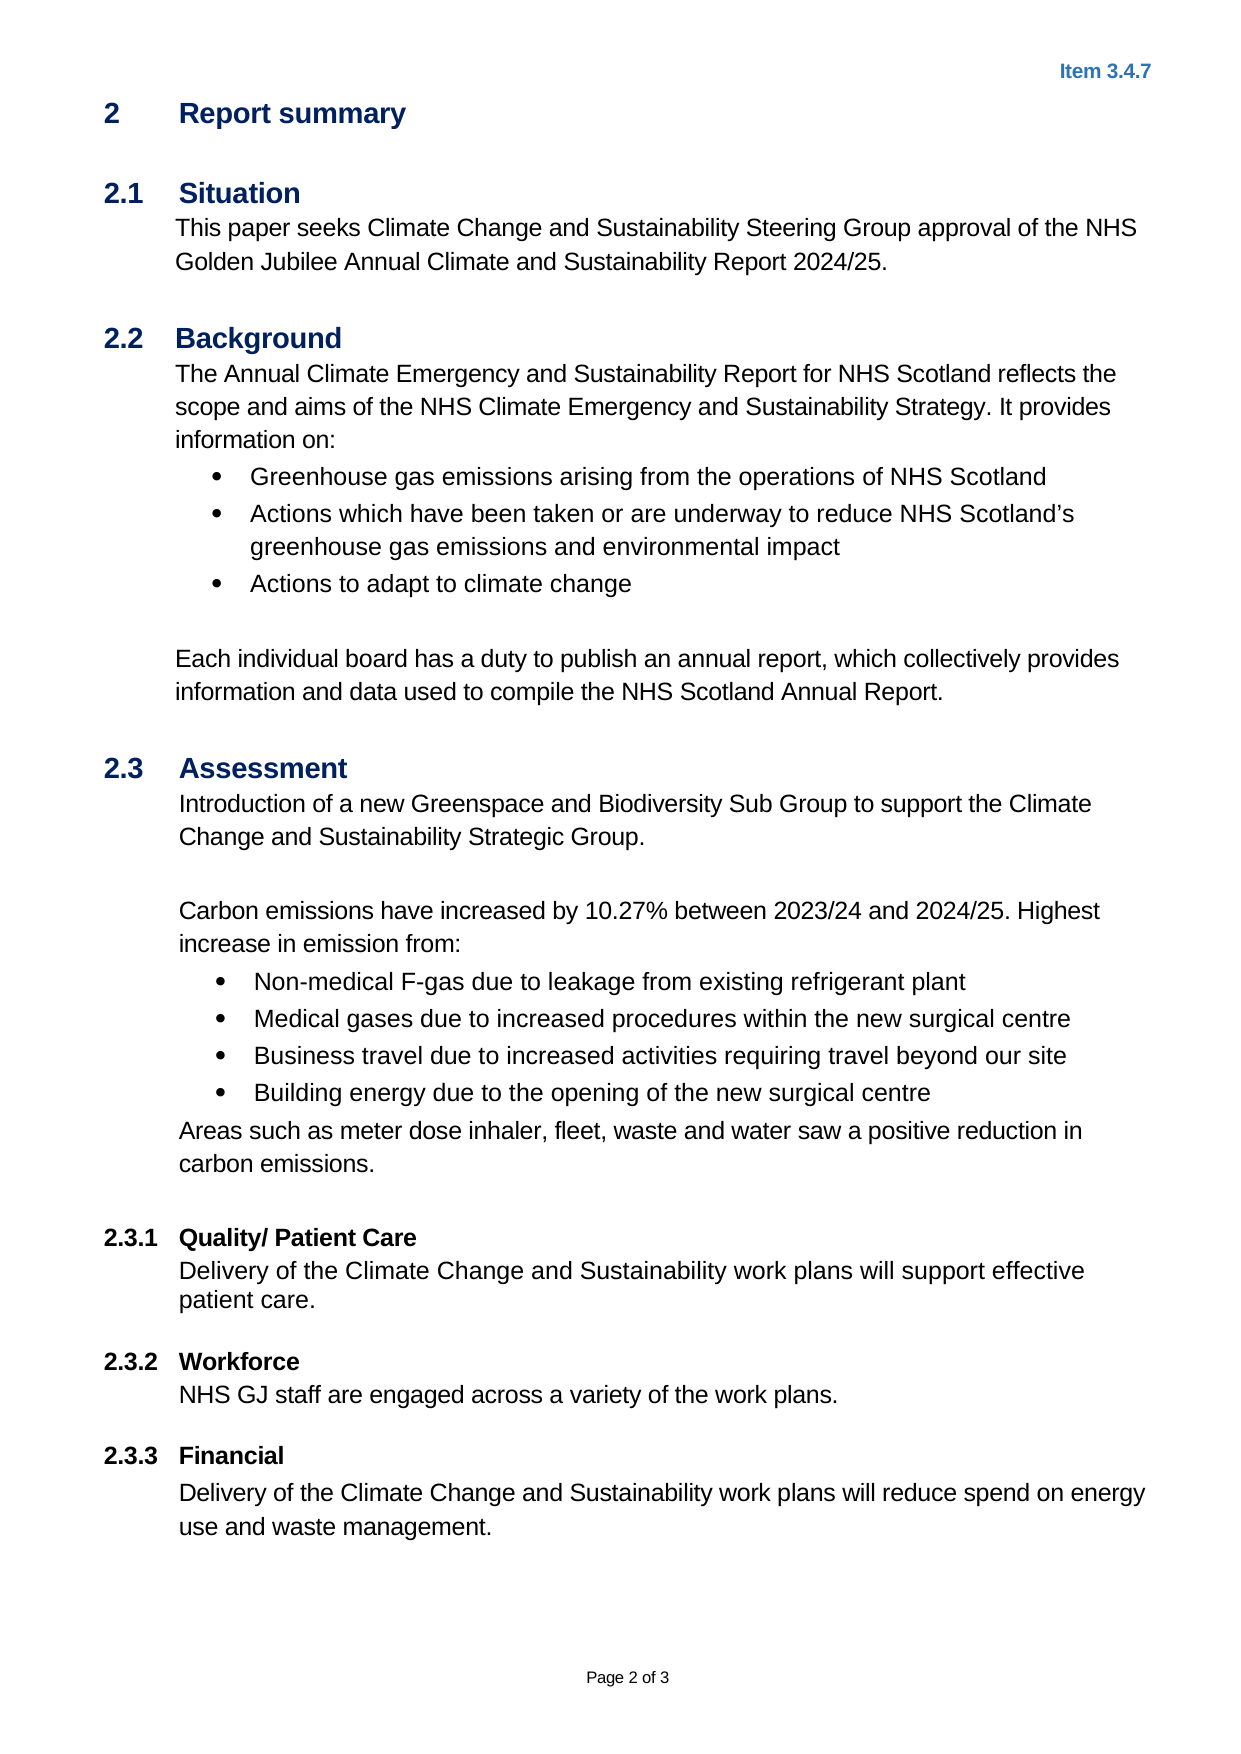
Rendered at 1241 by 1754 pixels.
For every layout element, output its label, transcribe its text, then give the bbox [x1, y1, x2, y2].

list Building energy due to the opening of the new surgical centre [216, 1078, 1152, 1107]
list Business travel due to increased activities requiring travel beyond our site [216, 1041, 1152, 1070]
text Introduction of a new Greenspace and Biodiversity Sub Group to support the Climate Change and Sustainability Strategic Group. [178, 789, 1152, 851]
list Greenhouse gas emissions arising from the operations of NHS Scotland [212, 462, 1152, 491]
subtitle 2 Report summary [103, 96, 1152, 129]
text Areas such as meter dose inhaler, fleet, waste and water saw a positive reduction in carbon emissions. [178, 1116, 1152, 1177]
list Delivery of the Climate Change and Sustainability work plans will support effective patient care. [178, 1256, 1152, 1314]
text NHS GJ staff are engaged across a variety of the work plans. [178, 1379, 1152, 1408]
text Each individual board has a duty to publish an annual report, which collectively provides information and data used to compile the NHS Scotland Annual Report. [175, 644, 1152, 706]
subtitle 2.1 Situation [103, 176, 1152, 209]
list Actions which have been taken or are underway to reduce NHS Scotland’s greenhouse gas emissions and environmental impact [212, 499, 1152, 561]
text Carbon emissions have increased by 10.27% between 2023/24 and 2024/25. Highest increase in emission from: [178, 896, 1152, 958]
text This paper seeks Climate Change and Sustainability Steering Group approval of the NHS Golden Jubilee Annual Climate and Sustainability Report 2024/25. [175, 213, 1152, 275]
list Actions to adapt to climate change [212, 569, 1152, 598]
list Non-medical F-gas due to leakage from existing refrigerant plant [216, 967, 1152, 995]
subtitle 2.3.2 Workforce [103, 1347, 1152, 1375]
subtitle 2.3.3 Financial [103, 1441, 1152, 1470]
subtitle 2.3 Assessment [103, 751, 1152, 785]
subtitle 2.3.1 Quality/ Patient Care [103, 1223, 1152, 1252]
subtitle 2.2 Background [103, 321, 1152, 354]
text Delivery of the Climate Change and Sustainability work plans will reduce spend on energy use and waste management. [178, 1478, 1152, 1540]
text The Annual Climate Emergency and Sustainability Report for NHS Scotland reflects the scope and aims of the NHS Climate Emergency and Sustainability Strategy. It provides information on: [175, 358, 1152, 453]
list Medical gases due to increased procedures within the new surgical centre [216, 1004, 1152, 1033]
